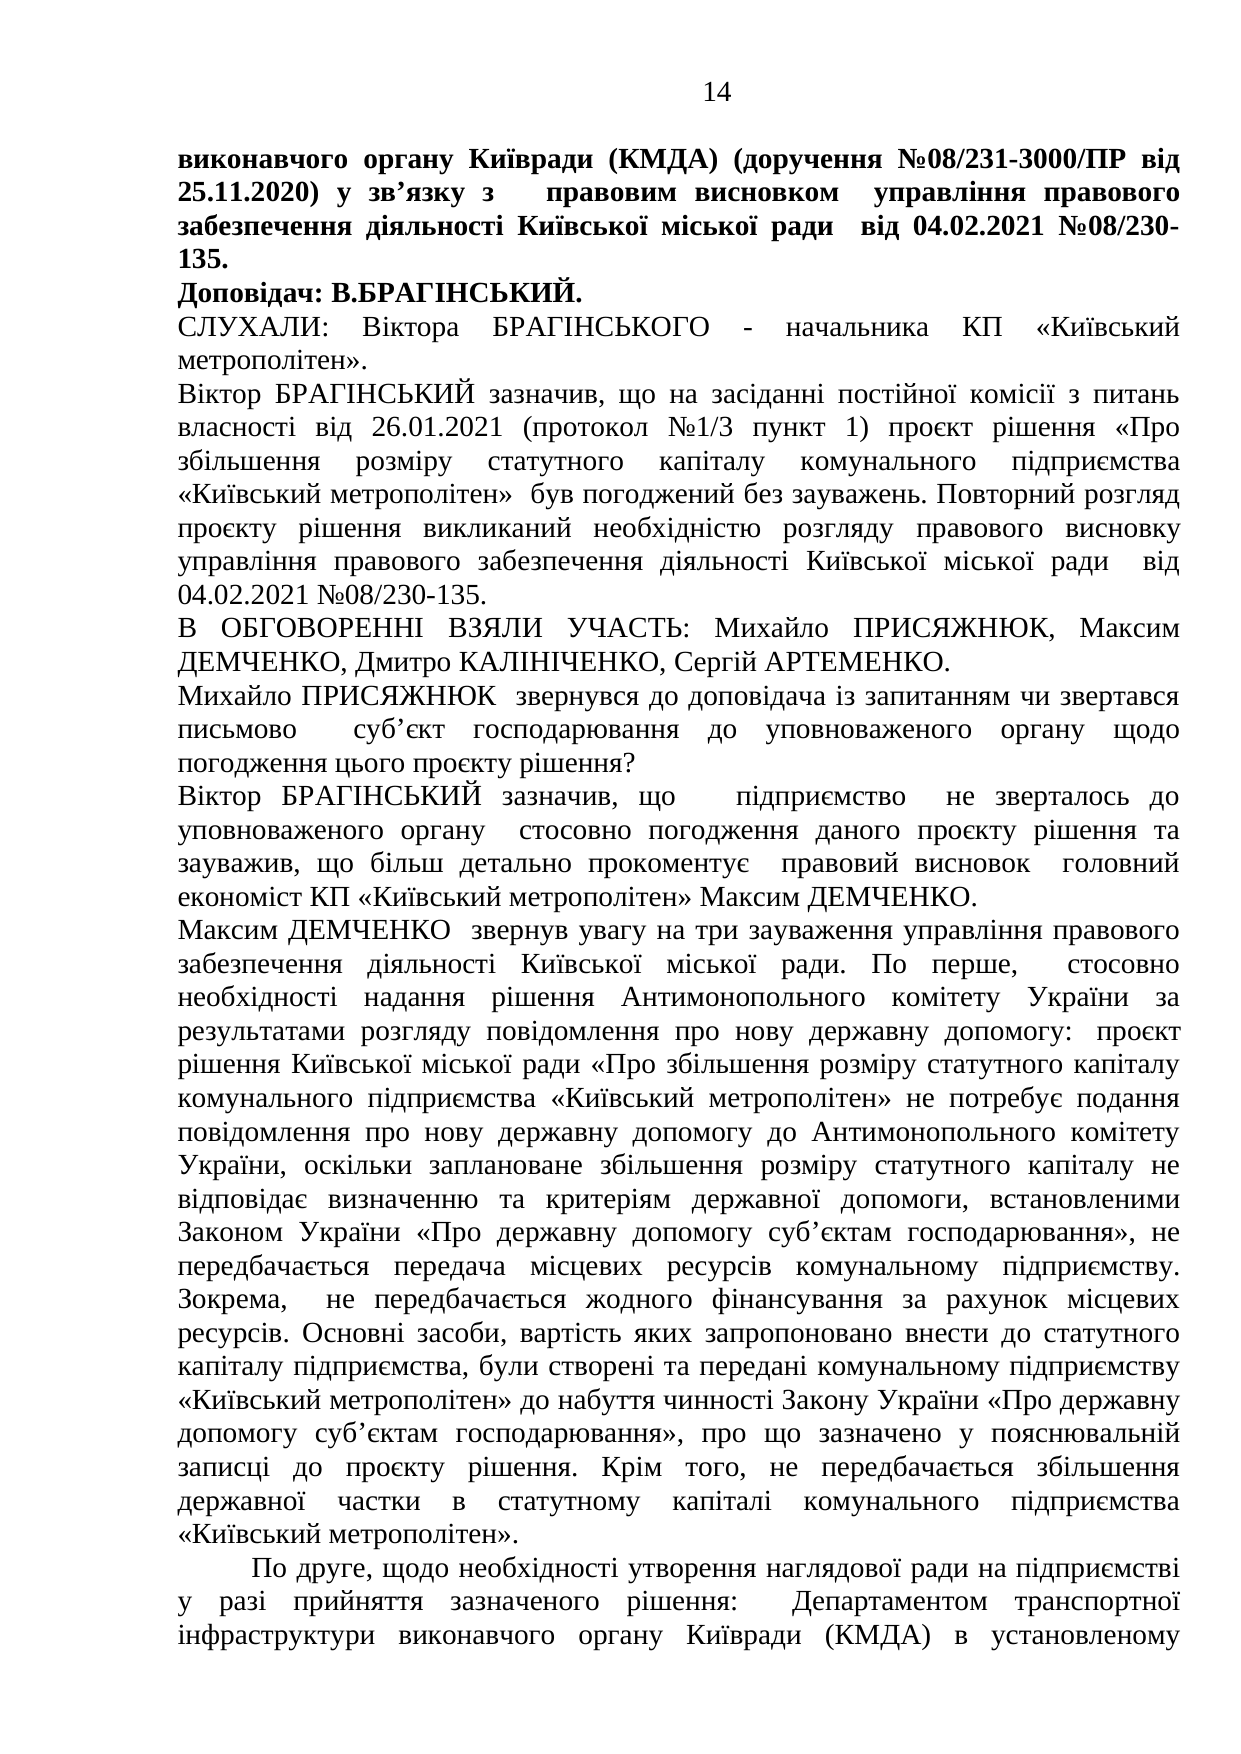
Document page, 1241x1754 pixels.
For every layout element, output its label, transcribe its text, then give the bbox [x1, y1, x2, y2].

text Доповідач: В.БРАГІНСЬКИЙ. [177, 275, 1181, 309]
text Віктор БРАГІНСЬКИЙ зазначив, що підприємство не зверталось до уповноваженого органу стосовно погодження даного проєкту рішення та зауважив, що більш детально прокоментує правовий висновок головний економіст КП «Київський метрополітен» Максим ДЕМЧЕНКО. [177, 778, 1181, 912]
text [177, 141, 1181, 275]
text Максим ДЕМЧЕНКО звернув увагу на три зауваження управління правового забезпечення діяльності Київської міської ради. По перше, стосовно необхідності надання рішення Антимонопольного комітету України за результатами розгляду повідомлення про нову державну допомогу: проєкт рішення Київської міської ради «Про збільшення розміру статутного капіталу комунального підприємства «Київський метрополітен» не потребує подання повідомлення про нову державну допомогу до Антимонопольного комітету України, оскільки заплановане збільшення розміру статутного капіталу не відповідає визначенню та критеріям державної допомоги, встановленими Законом України «Про державну допомогу суб’єктам господарювання», не передбачається передача місцевих ресурсів комунальному підприємству. Зокрема, не передбачається жодного фінансування за рахунок місцевих ресурсів. Основні засоби, вартість яких запропоновано внести до статутного капіталу підприємства, були створені та передані комунальному підприємству «Київський метрополітен» до набуття чинності Закону України «Про державну допомогу суб’єктам господарювання», про що зазначено у пояснювальній записці до проєкту рішення. Крім того, не передбачається збільшення державної частки в статутному капіталі комунального підприємства «Київський метрополітен». [177, 912, 1181, 1550]
text СЛУХАЛИ: Віктора БРАГІНСЬКОГО - начальника КП «Київський метрополітен». [177, 309, 1181, 376]
text В ОБГОВОРЕННІ ВЗЯЛИ УЧАСТЬ: Михайло ПРИСЯЖНЮК, Максим ДЕМЧЕНКО, Дмитро КАЛІНІЧЕНКО, Сергій АРТЕМЕНКО. [177, 611, 1181, 678]
text Михайло ПРИСЯЖНЮК звернувся до доповідача із запитанням чи звертався письмово суб’єкт господарювання до уповноваженого органу щодо погодження цього проєкту рішення? [177, 678, 1181, 778]
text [177, 1550, 1181, 1650]
text Віктор БРАГІНСЬКИЙ зазначив, що на засіданні постійної комісії з питань власності від 26.01.2021 (протокол №1/3 пункт 1) проєкт рішення «Про збільшення розміру статутного капіталу комунального підприємства «Київський метрополітен» був погоджений без зауважень. Повторний розгляд проєкту рішення викликаний необхідністю розгляду правового висновку управління правового забезпечення діяльності Київської міської ради від 04.02.2021 №08/230-135. [177, 376, 1181, 611]
